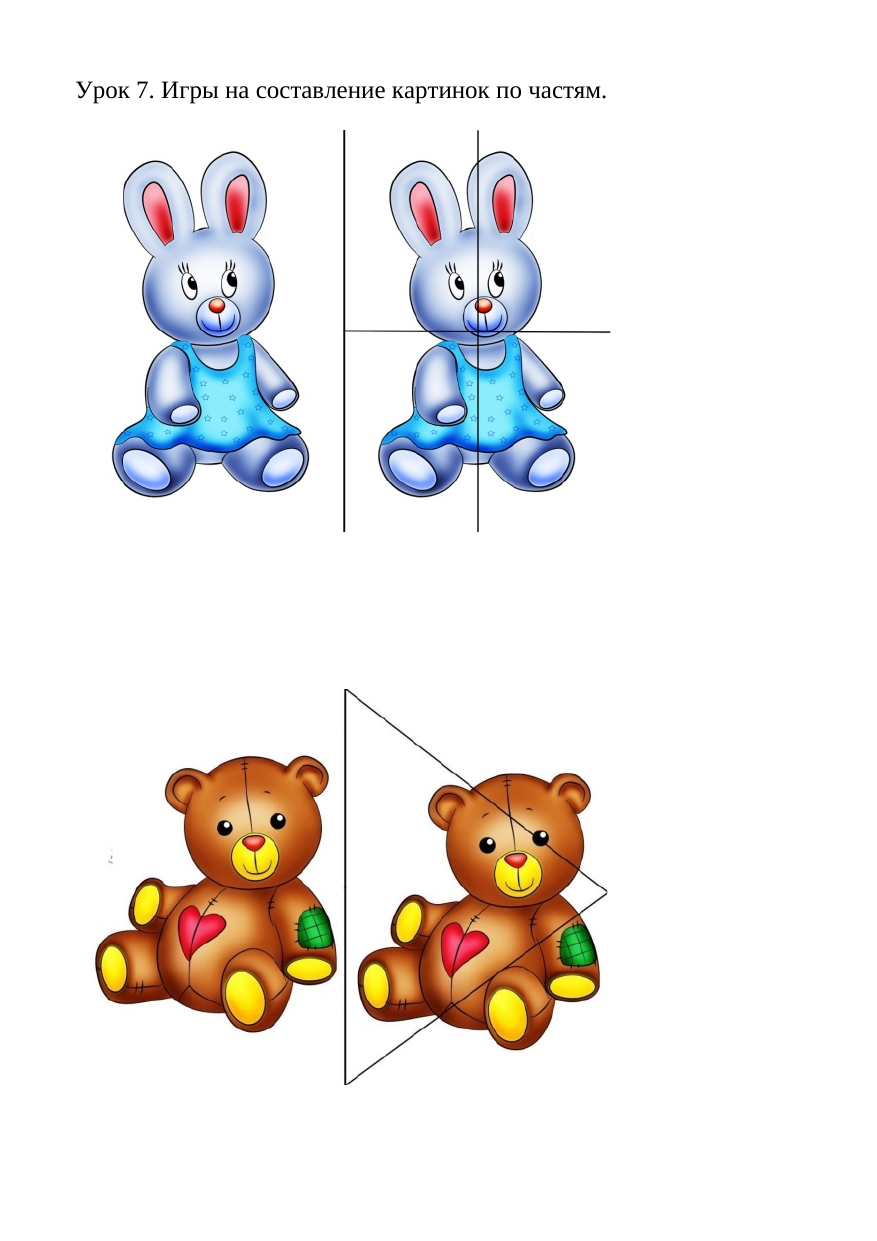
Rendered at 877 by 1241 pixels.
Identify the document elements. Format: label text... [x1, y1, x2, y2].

picture [80, 689, 608, 1085]
text Урок 7. Игры на составление картинок по частям. [75, 75, 802, 104]
picture [75, 130, 611, 532]
